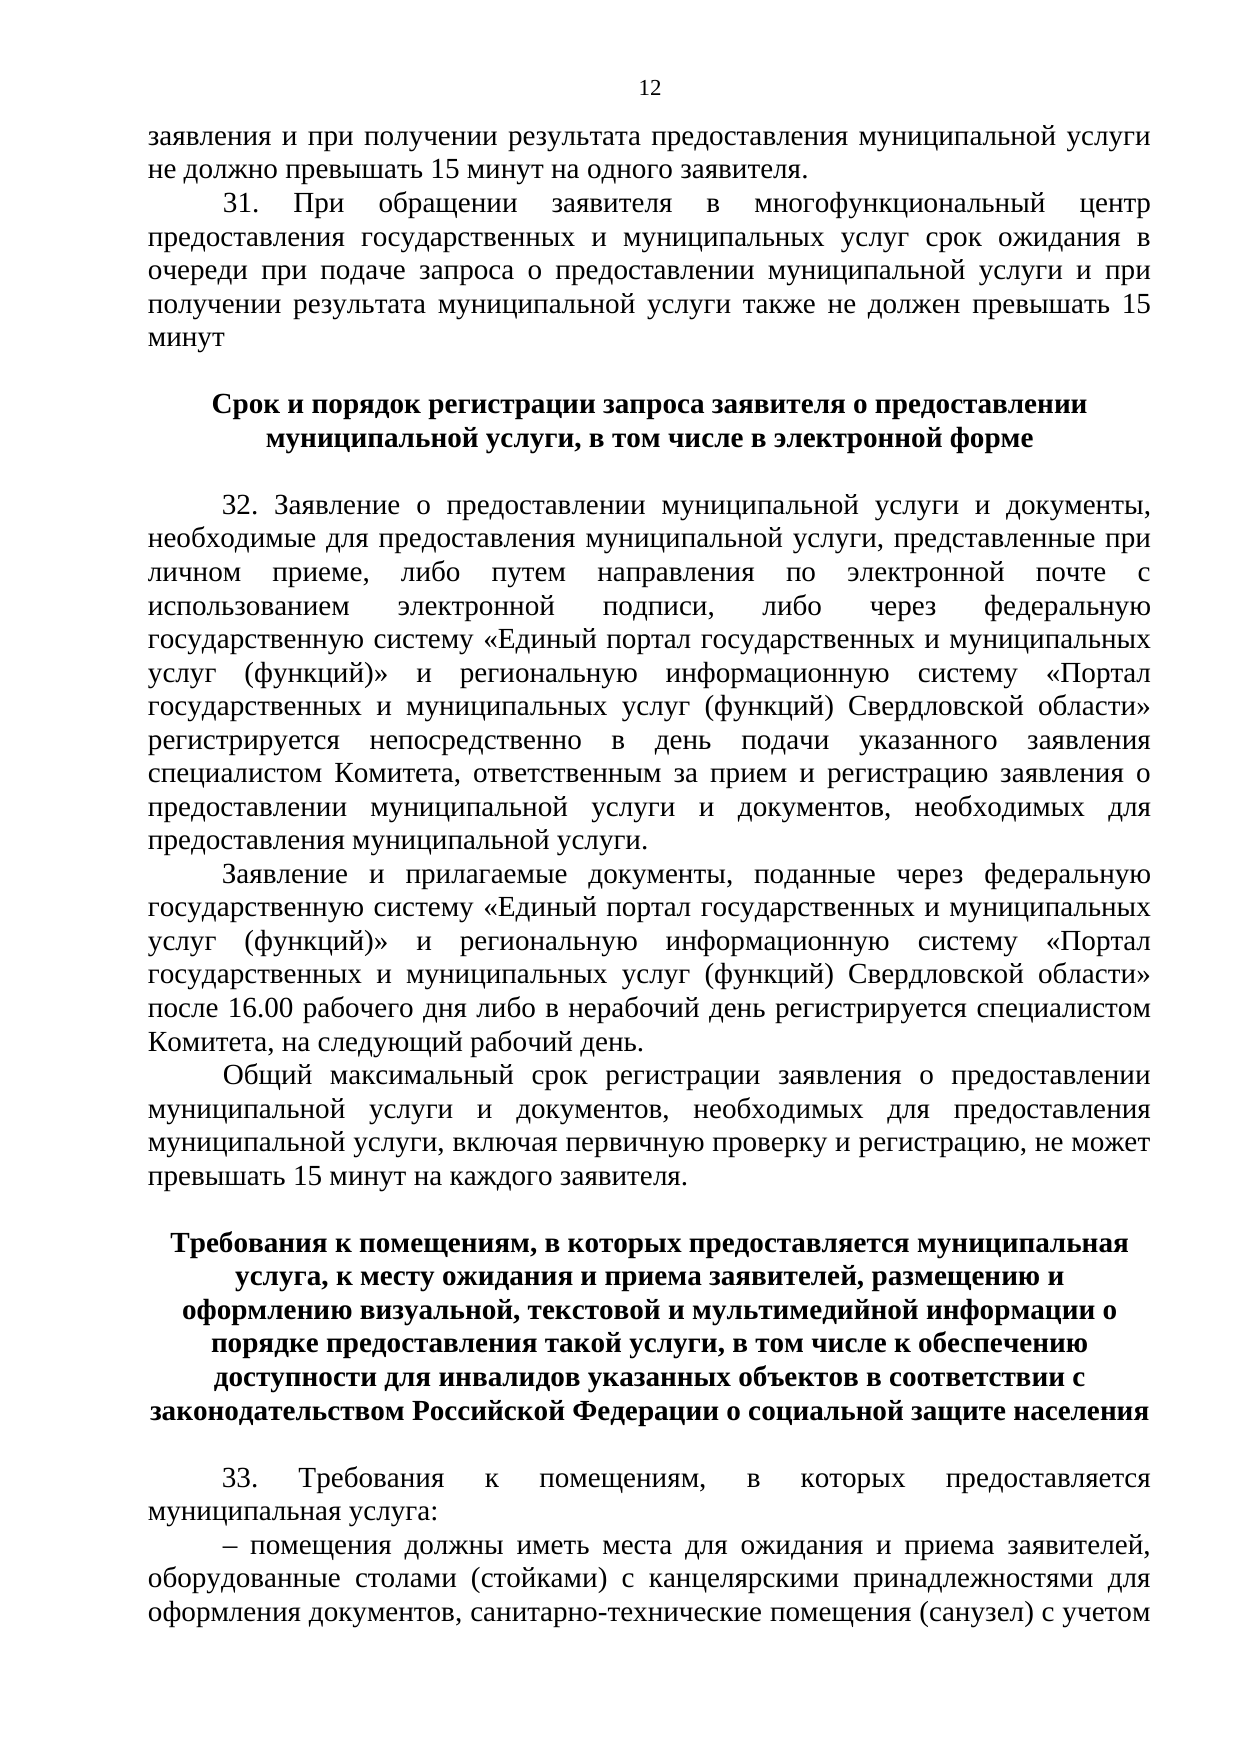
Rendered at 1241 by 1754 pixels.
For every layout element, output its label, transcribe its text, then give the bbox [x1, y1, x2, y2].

text 32. Заявление о предоставлении муниципальной услуги и документы, необходимые для предоставления муниципальной услуги, представленные при личном приеме, либо путем направления по электронной почте с использованием электронной подписи, либо через федеральную государственную систему «Единый портал государственных и муниципальных услуг (функций)» и региональную информационную систему «Портал государственных и муниципальных услуг (функций) Свердловской области» регистрируется непосредственно в день подачи указанного заявления специалистом Комитета, ответственным за прием и регистрацию заявления о предоставлении муниципальной услуги и документов, необходимых для предоставления муниципальной услуги. [148, 487, 1152, 856]
text Срок и порядок регистрации запроса заявителя о предоставлении муниципальной услуги, в том числе в электронной форме [148, 386, 1152, 453]
text Заявление и прилагаемые документы, поданные через федеральную государственную систему «Единый портал государственных и муниципальных услуг (функций)» и региональную информационную систему «Портал государственных и муниципальных услуг (функций) Свердловской области» после 16.00 рабочего дня либо в нерабочий день регистрируется специалистом Комитета, на следующий рабочий день. [148, 856, 1152, 1057]
text 33. Требования к помещениям, в которых предоставляется муниципальная услуга: [148, 1460, 1152, 1527]
text Требования к помещениям, в которых предоставляется муниципальная услуга, к месту ожидания и приема заявителей, размещению и оформлению визуальной, текстовой и мультимедийной информации о порядке предоставления такой услуги, в том числе к обеспечению доступности для инвалидов указанных объектов в соответствии с законодательством Российской Федерации о социальной защите населения [148, 1225, 1152, 1426]
text 31. При обращении заявителя в многофункциональный центр предоставления государственных и муниципальных услуг срок ожидания в очереди при подаче запроса о предоставлении муниципальной услуги и при получении результата муниципальной услуги также не должен превышать 15 минут [148, 185, 1152, 353]
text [148, 1527, 1152, 1627]
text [148, 118, 1152, 185]
text Общий максимальный срок регистрации заявления о предоставлении муниципальной услуги и документов, необходимых для предоставления муниципальной услуги, включая первичную проверку и регистрацию, не может превышать 15 минут на каждого заявителя. [148, 1057, 1152, 1191]
